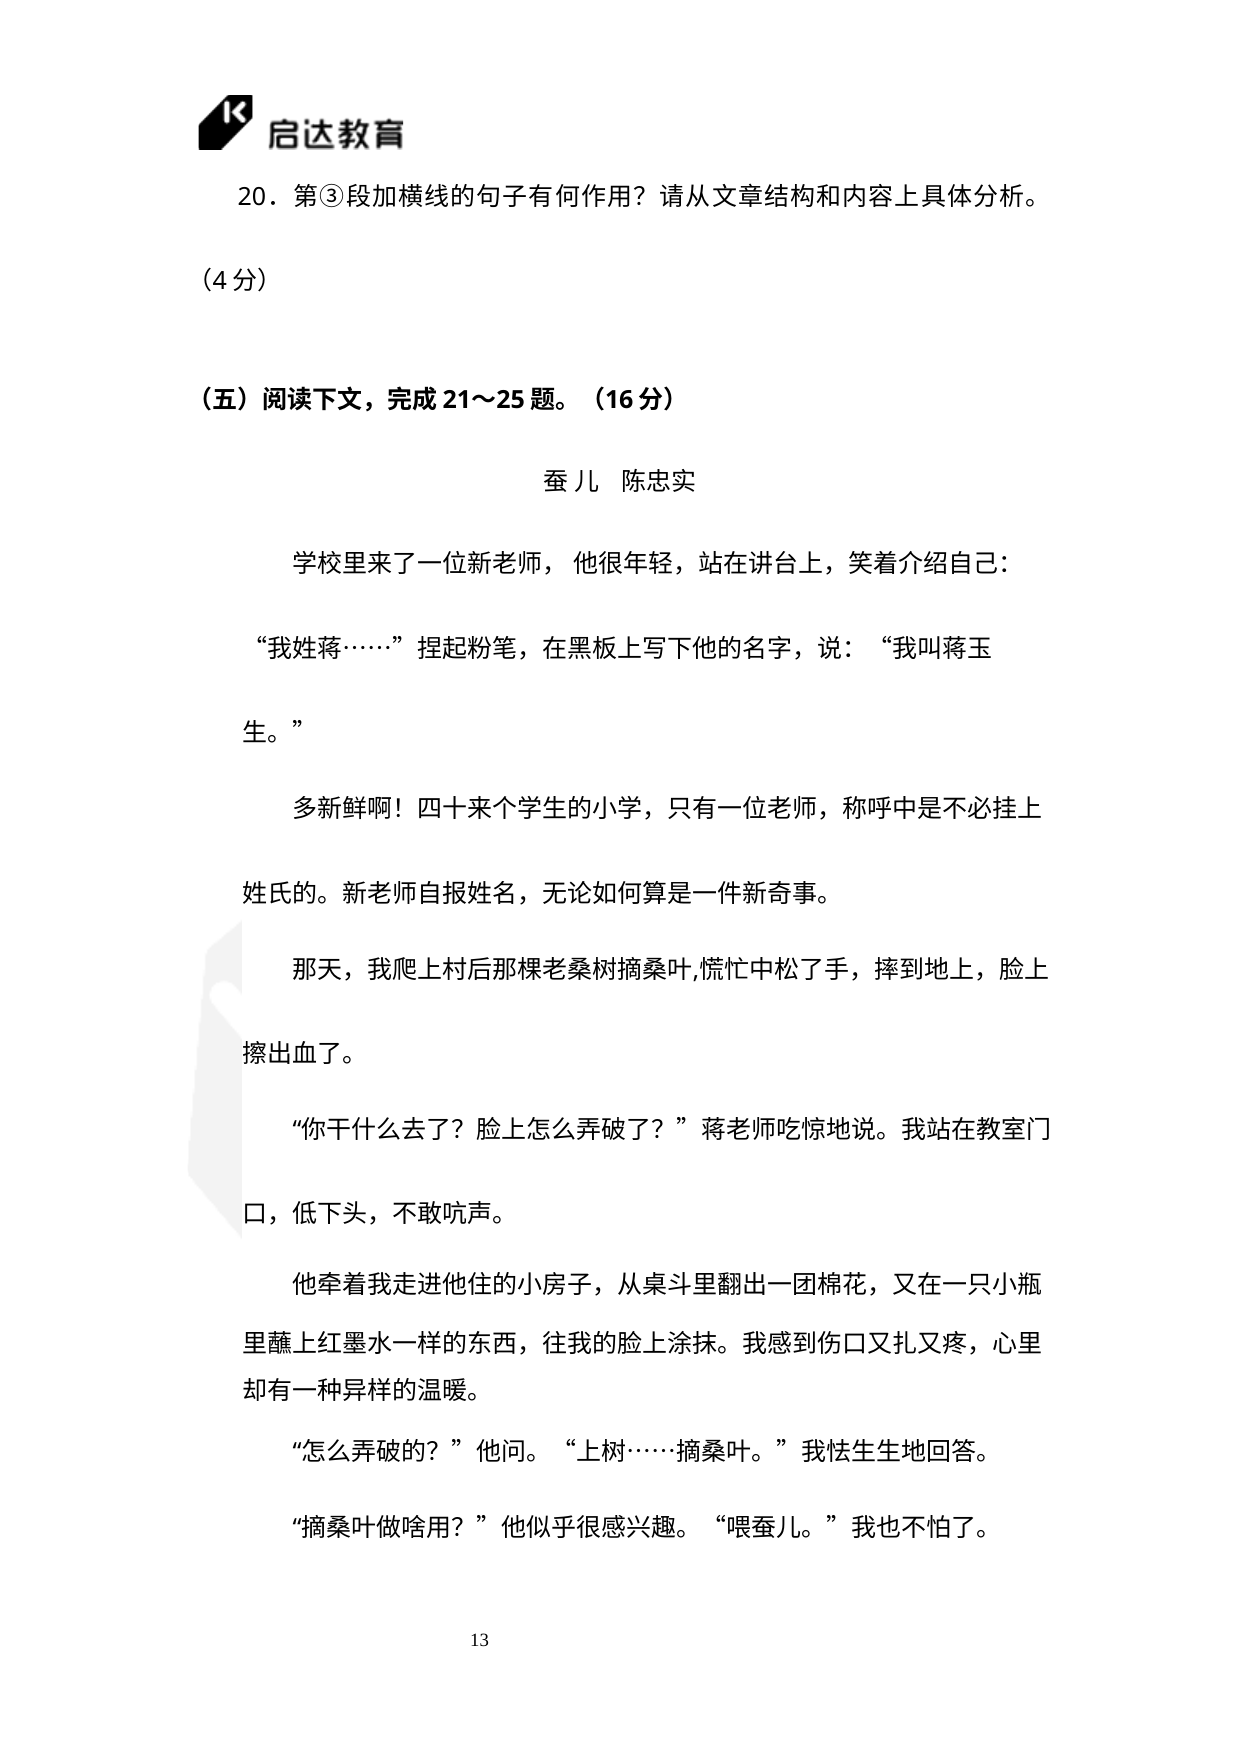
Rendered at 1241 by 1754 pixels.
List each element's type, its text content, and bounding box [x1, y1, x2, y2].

text “摘桑叶做啥用？”他似乎很感兴趣。“喂蚕儿。”我也不怕了。 [242, 1493, 1053, 1558]
text 那天，我爬上村后那棵老桑树摘桑叶,慌忙中松了手，摔到地上，脸上擦出血了。 [242, 935, 1053, 1084]
text 多新鲜啊！四十来个学生的小学，只有一位老师，称呼中是不必挂上姓氏的。新老师自报姓名，无论如何算是一件新奇事。 [242, 774, 1053, 924]
text “你干什么去了？脸上怎么弄破了？”蒋老师吃惊地说。我站在教室门口，低下头，不敢吭声。 [242, 1095, 1053, 1244]
picture [198, 95, 404, 150]
text 蚕 儿 陈忠实 [187, 447, 1053, 512]
text 他牵着我走进他住的小房子，从桌斗里翻出一团棉花，又在一只小瓶里蘸上红墨水一样的东西，往我的脸上涂抹。我感到伤口又扎又疼，心里却有一种异样的温暖。 [242, 1255, 1053, 1407]
text 学校里来了一位新老师， 他很年轻，站在讲台上，笑着介绍自己：“我姓蒋……”捏起粉笔，在黑板上写下他的名字，说：“我叫蒋玉生。” [242, 529, 1053, 763]
text “怎么弄破的？”他问。“上树……摘桑叶。”我怯生生地回答。 [242, 1417, 1053, 1482]
text 20．第③段加横线的句子有何作用？请从文章结构和内容上具体分析。（4分） [187, 162, 1053, 311]
text （五）阅读下文，完成21～25题。（16分） [187, 365, 1053, 430]
